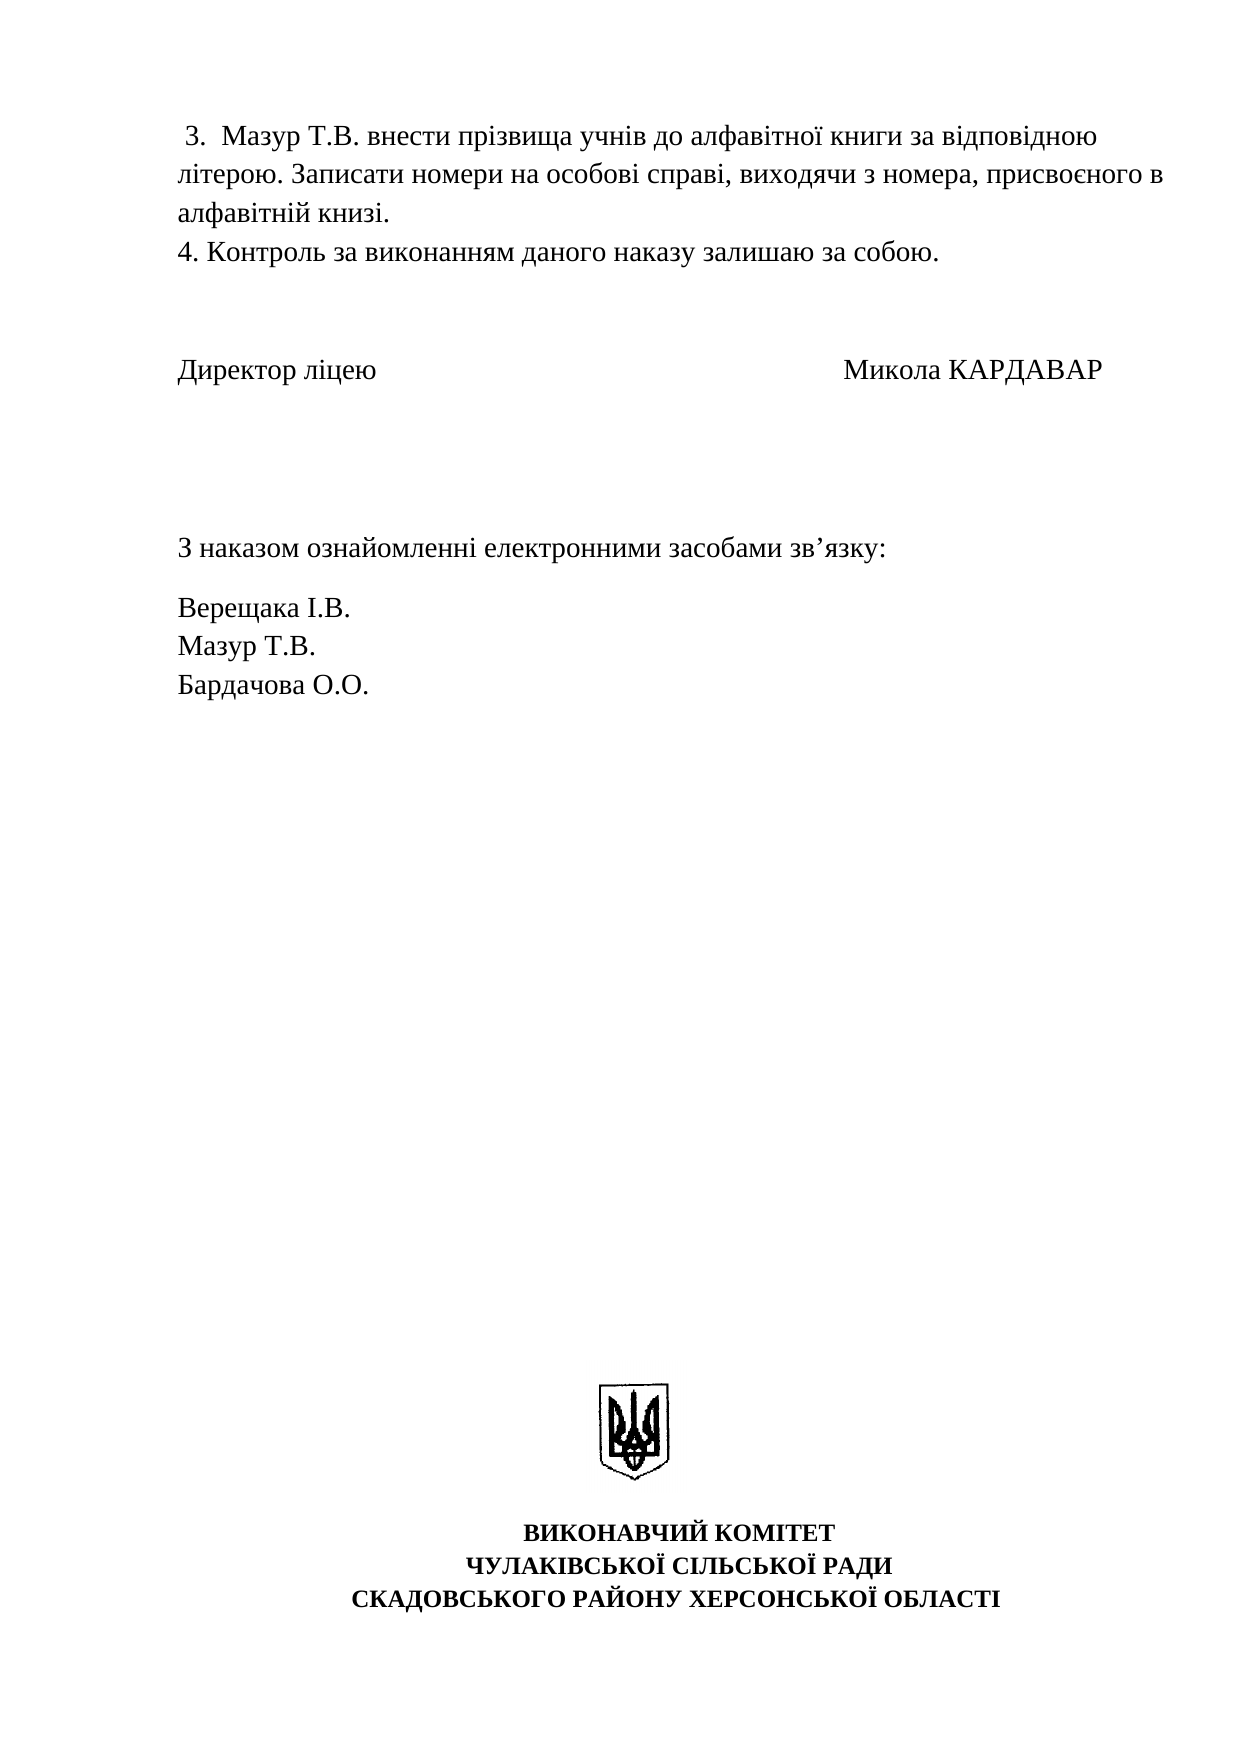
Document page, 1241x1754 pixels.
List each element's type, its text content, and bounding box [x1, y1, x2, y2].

text Верещака І.В. Мазур Т.В. Бардачова О.О. [177, 590, 1181, 701]
text З наказом ознайомленні електронними засобами зв’язку: [177, 531, 1181, 564]
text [177, 1518, 1181, 1613]
text Директор ліцею Микола КАРДАВАР [177, 352, 1181, 386]
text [177, 118, 1181, 267]
